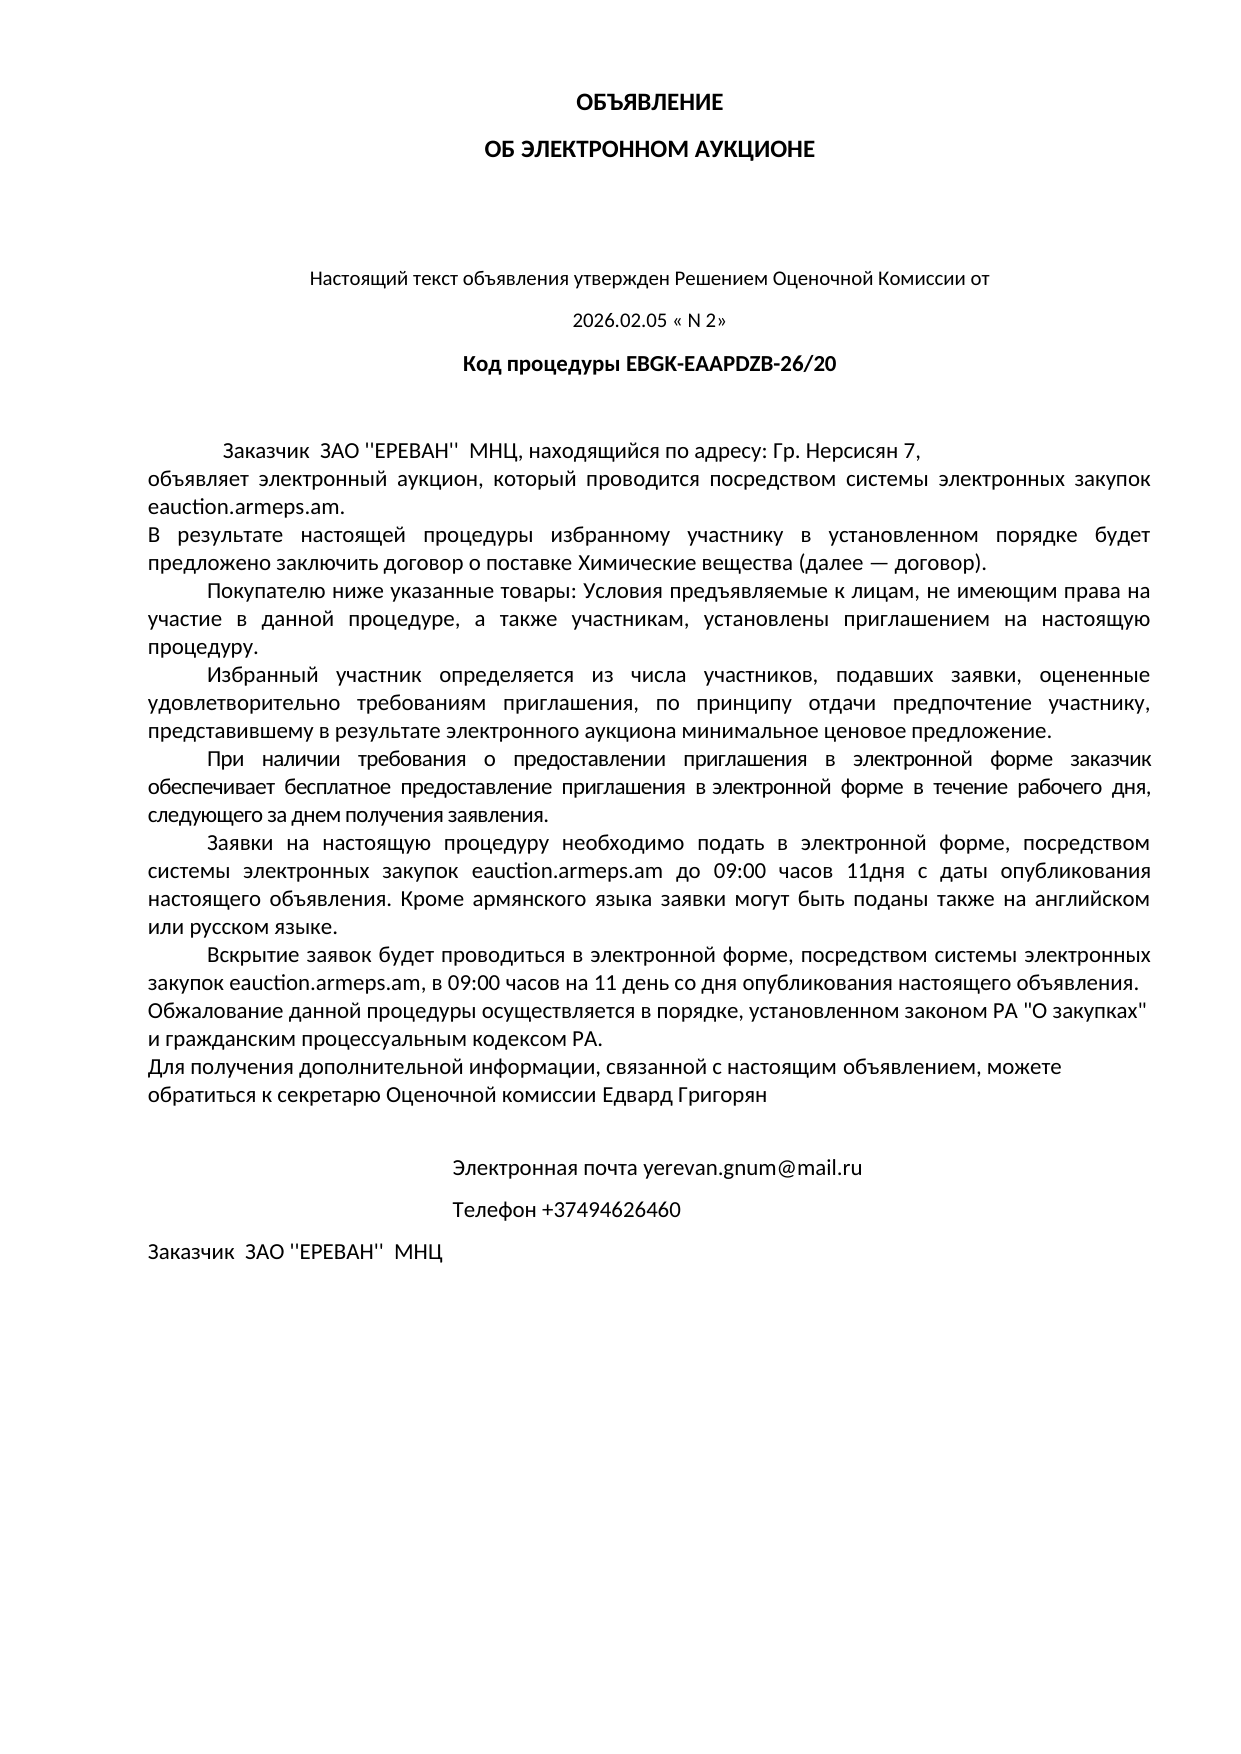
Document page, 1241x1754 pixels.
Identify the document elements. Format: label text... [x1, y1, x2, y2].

text Код процедуры EBGK-EAAPDZB-26/20 [148, 349, 1152, 377]
text Для получения дополнительной информации, связанной с настоящим объявлением, можете обратиться к секретарю Оценочной комиссии Едвард Григорян [148, 1052, 1152, 1108]
text Обжалование данной процедуры осуществляется в порядке, установленном законом РА "О закупках" и гражданским процессуальным кодексом РА. [148, 996, 1152, 1052]
text Покупателю ниже указанные товары: Условия предъявляемые к лицам, не имеющим права на участие в данной процедуре, а также участникам, установлены приглашением на настоящую процедуру. [148, 576, 1152, 660]
text Телефон +37494626460 [148, 1195, 1152, 1223]
text Настоящий текст объявления утвержден Решением Оценочной Комиссии от [148, 265, 1152, 290]
text Заказчик ЗАО ''ЕРЕВАН'' МНЦ, находящийся по адресу: Гр. Нерсисян 7, [148, 436, 1152, 464]
text Заявки на настоящую процедуру необходимо подать в электронной форме, посредством системы электронных закупок eauction.armeps.am до 09:00 часов 11дня с даты опубликования настоящего объявления. Кроме армянского языка заявки могут быть поданы также на английском или русском языке. [148, 828, 1152, 940]
text В результате настоящей процедуры избранному участнику в установленном порядке будет предложено заключить договор о поставке Химические вещества (далее — договор). [148, 520, 1152, 576]
text объявляет электронный аукцион, который проводится посредством системы электронных закупок eauction.armeps.am. [148, 464, 1152, 520]
text ОБЪЯВЛЕНИЕ [148, 86, 1152, 117]
text Заказчик ЗАО ''ЕРЕВАН'' МНЦ [148, 1237, 1152, 1265]
text ОБ ЭЛЕКТРОННОМ АУКЦИОНЕ [148, 134, 1152, 164]
text При наличии требования о предоставлении приглашения в электронной форме заказчик обеспечивает бесплатное предоставление приглашения в электронной форме в течение рабочего дня, следующего за днем получения заявления. [148, 744, 1152, 828]
text Вскрытие заявок будет проводиться в электронной форме, посредством системы электронных закупок eauction.armeps.am, в 09:00 часов на 11 день со дня опубликования настоящего объявления. [148, 940, 1152, 996]
text Избранный участник определяется из числа участников, подавших заявки, оцененные удовлетворительно требованиям приглашения, по принципу отдачи предпочтение участнику, представившему в результате электронного аукциона минимальное ценовое предложение. [148, 660, 1152, 744]
text 2026.02.05 « N 2» [148, 307, 1152, 332]
text Электронная почта yerevan.gnum@mail.ru [148, 1153, 1152, 1181]
